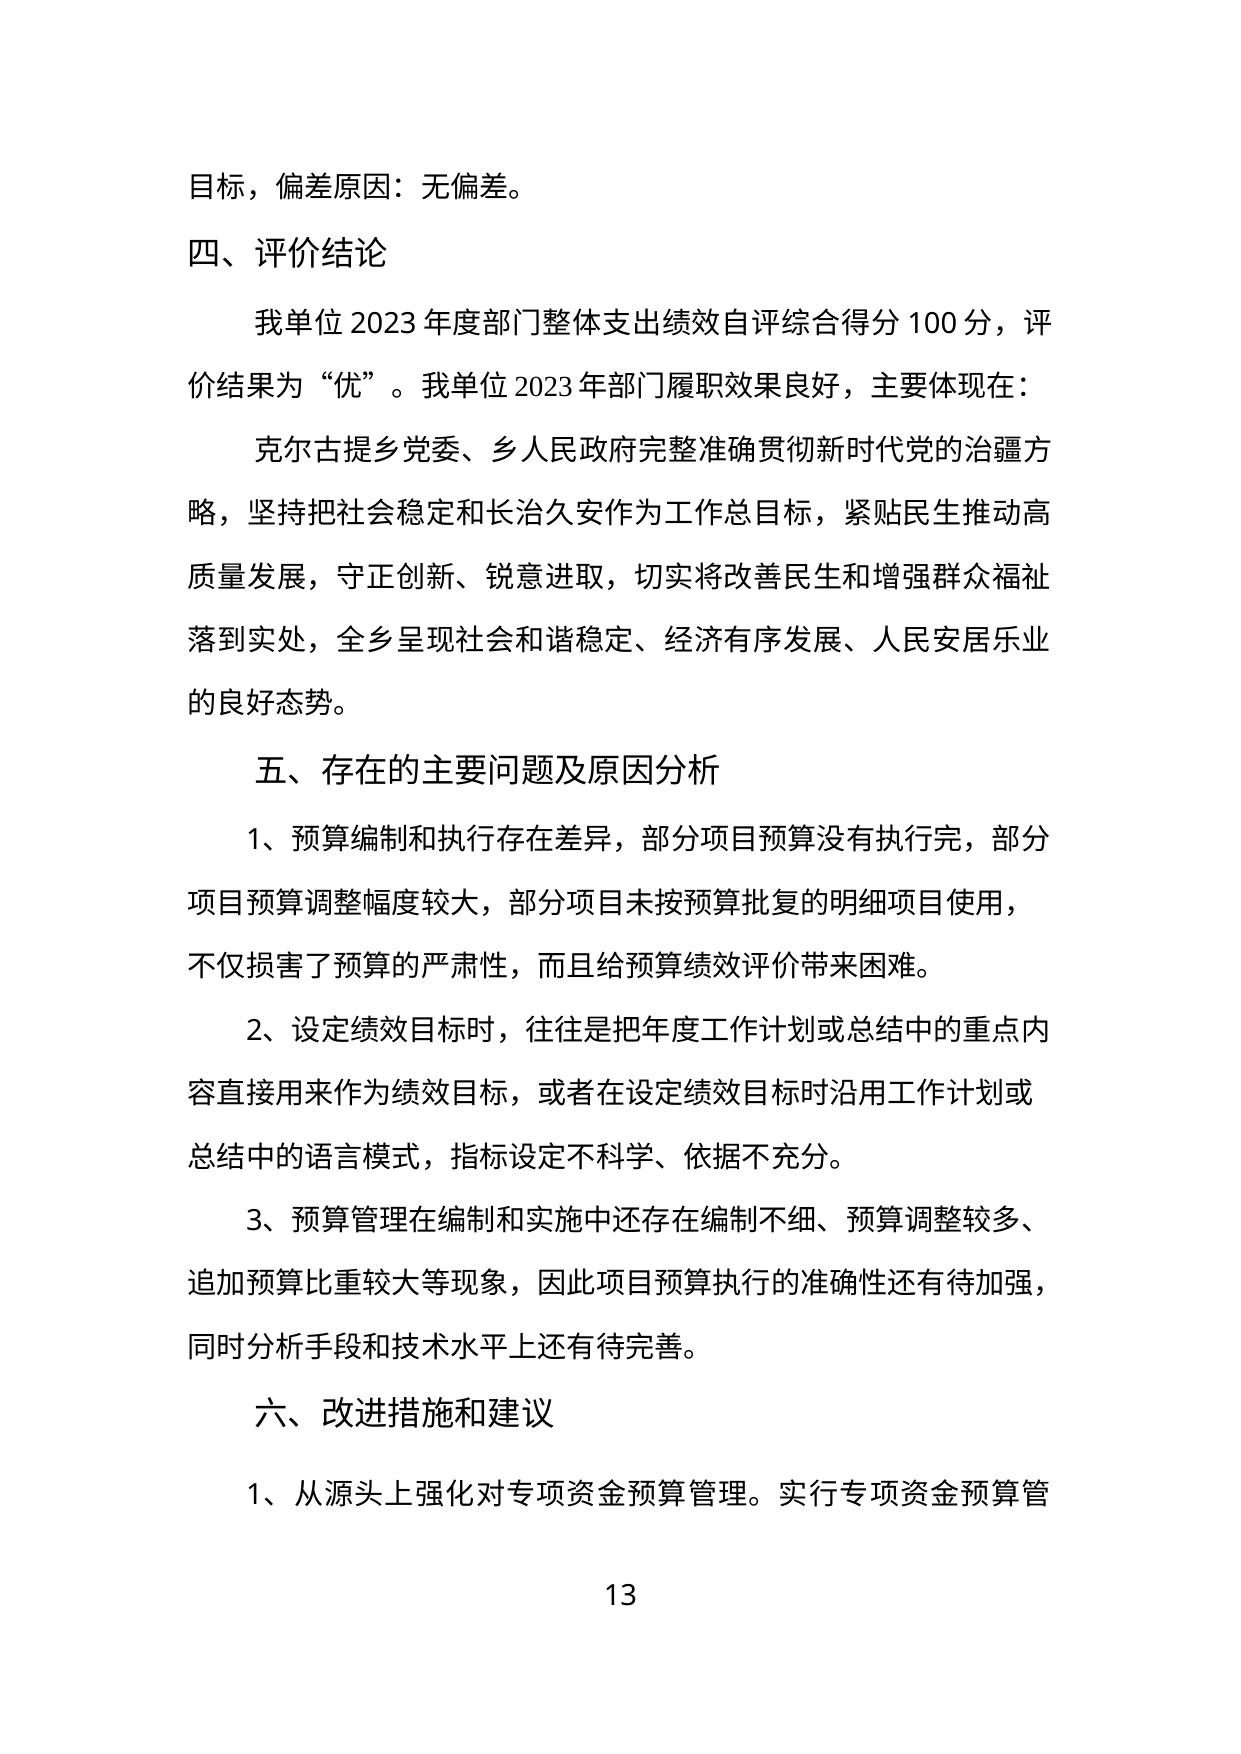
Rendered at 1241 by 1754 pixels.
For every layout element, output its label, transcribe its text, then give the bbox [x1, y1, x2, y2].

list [187, 163, 1053, 206]
text 我单位2023年度部门整体支出绩效自评综合得分100分，评价结果为“优”。我单位2023年部门履职效果良好，主要体现在： [187, 299, 1053, 405]
subtitle 五、存在的主要问题及原因分析 [187, 743, 1053, 792]
subtitle 六、改进措施和建议 [187, 1387, 1053, 1435]
subtitle 3、预算管理在编制和实施中还存在编制不细、预算调整较多、追加预算比重较大等现象，因此项目预算执行的准确性还有待加强，同时分析手段和技术水平上还有待完善。 [187, 1197, 1053, 1366]
subtitle 四、评价结论 [187, 227, 1053, 275]
subtitle 2、设定绩效目标时，往往是把年度工作计划或总结中的重点内容直接用来作为绩效目标，或者在设定绩效目标时沿用工作计划或总结中的语言模式，指标设定不科学、依据不充分。 [187, 1006, 1053, 1175]
text 克尔古提乡党委、乡人民政府完整准确贯彻新时代党的治疆方略，坚持把社会稳定和长治久安作为工作总目标，紧贴民生推动高质量发展，守正创新、锐意进取，切实将改善民生和增强群众福祉落到实处，全乡呈现社会和谐稳定、经济有序发展、人民安居乐业的良好态势。 [187, 426, 1053, 722]
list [187, 1459, 1053, 1524]
subtitle 1、预算编制和执行存在差异，部分项目预算没有执行完，部分项目预算调整幅度较大，部分项目未按预算批复的明细项目使用，不仅损害了预算的严肃性，而且给预算绩效评价带来困难。 [187, 816, 1053, 985]
